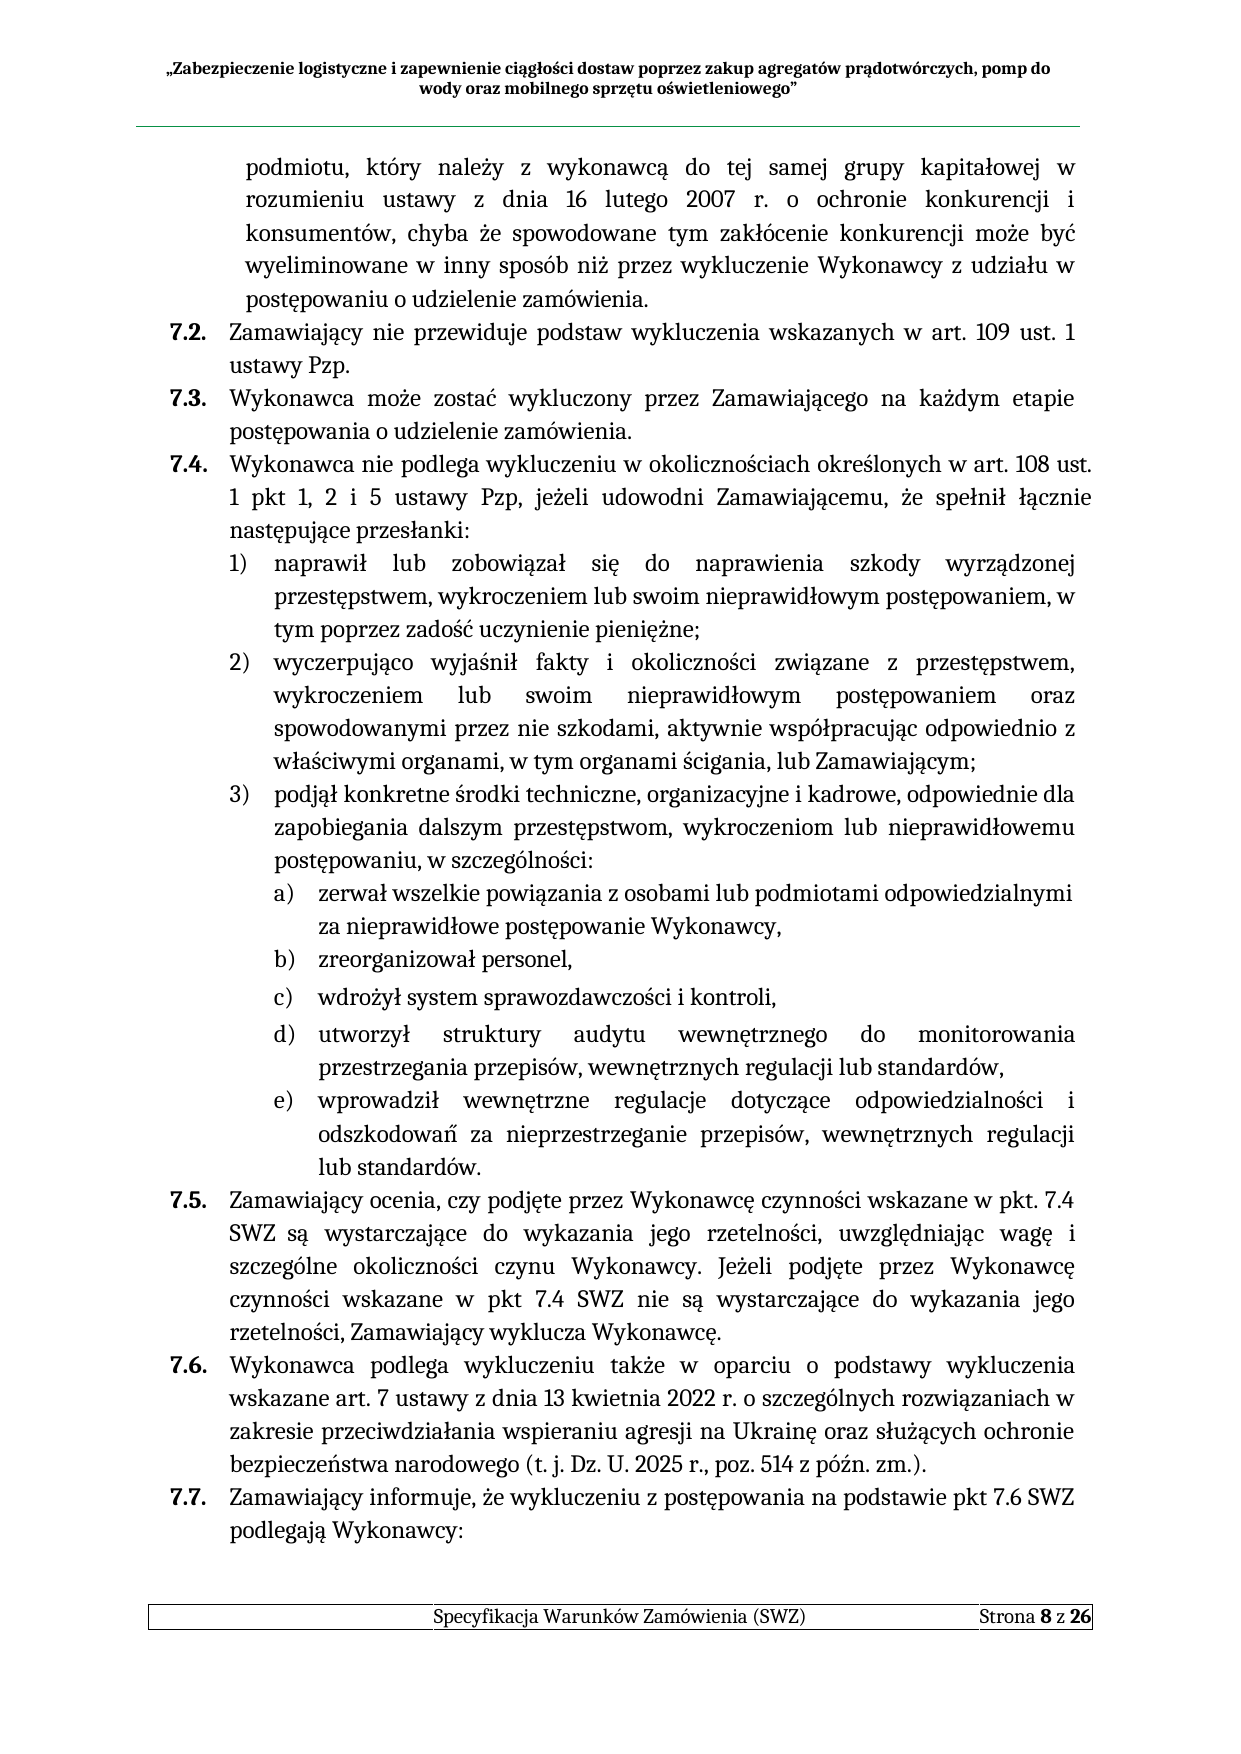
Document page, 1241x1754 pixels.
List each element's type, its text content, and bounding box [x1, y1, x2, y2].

list wdrożył system sprawozdawczości i kontroli, [274, 983, 1093, 1011]
list Zamawiający informuje, że wykluczeniu z postępowania na podstawie pkt 7.6 SWZ podlegają Wykonawcy: [170, 1483, 1075, 1545]
list wyczerpująco wyjaśnił fakty i okoliczności związane z przestępstwem, wykroczeniem lub swoim nieprawidłowym postępowaniem oraz spowodowanymi przez nie szkodami, aktywnie współpracując odpowiednio z właściwymi organami, w tym organami ścigania, lub Zamawiającym; [229, 648, 1076, 776]
list Zamawiający nie przewiduje podstaw wykluczenia wskazanych w art. 109 ust. 1 ustawy Pzp. [170, 317, 1076, 379]
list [208, 152, 1076, 313]
list wprowadził wewnętrzne regulacje dotyczące odpowiedzialności i odszkodowań́ za nieprzestrzeganie przepisów, wewnętrznych regulacji lub standardów. [274, 1086, 1076, 1181]
list podjął konkretne środki techniczne, organizacyjne i kadrowe, odpowiednie dla zapobiegania dalszym przestępstwom, wykroczeniom lub nieprawidłowemu postępowaniu, w szczególności: [229, 780, 1076, 875]
list zreorganizował personel, [274, 945, 1093, 974]
list zerwał wszelkie powiązania z osobami lub podmiotami odpowiedzialnymi za nieprawidłowe postępowanie Wykonawcy, [274, 879, 1076, 941]
list Zamawiający ocenia, czy podjęte przez Wykonawcę czynności wskazane w pkt. 7.4 SWZ są wystarczające do wykazania jego rzetelności, uwzględniając wagę i szczególne okoliczności czynu Wykonawcy. Jeżeli podjęte przez Wykonawcę czynności wskazane w pkt 7.4 SWZ nie są wystarczające do wykazania jego rzetelności, Zamawiający wyklucza Wykonawcę. [170, 1186, 1076, 1347]
list Wykonawca podlega wykluczeniu także w oparciu o podstawy wykluczenia wskazane art. 7 ustawy z dnia 13 kwietnia 2022 r. o szczególnych rozwiązaniach w zakresie przeciwdziałania wspieraniu agresji na Ukrainę oraz służących ochronie bezpieczeństwa narodowego (t. j. Dz. U. 2025 r., poz. 514 z późn. zm.). [170, 1351, 1075, 1479]
list utworzył struktury audytu wewnętrznego do monitorowania przestrzegania przepisów, wewnętrznych regulacji lub standardów, [274, 1020, 1076, 1082]
list Wykonawca nie podlega wykluczeniu w okolicznościach określonych w art. 108 ust. 1 pkt 1, 2 i 5 ustawy Pzp, jeżeli udowodni Zamawiającemu, że spełnił łącznie następujące przesłanki: [170, 450, 1093, 544]
list Wykonawca może zostać wykluczony przez Zamawiającego na każdym etapie postępowania o udzielenie zamówienia. [170, 383, 1076, 445]
list naprawił lub zobowiązał się do naprawienia szkody wyrządzonej przestępstwem, wykroczeniem lub swoim nieprawidłowym postępowaniem, w tym poprzez zadość uczynienie pieniężne; [229, 549, 1076, 644]
